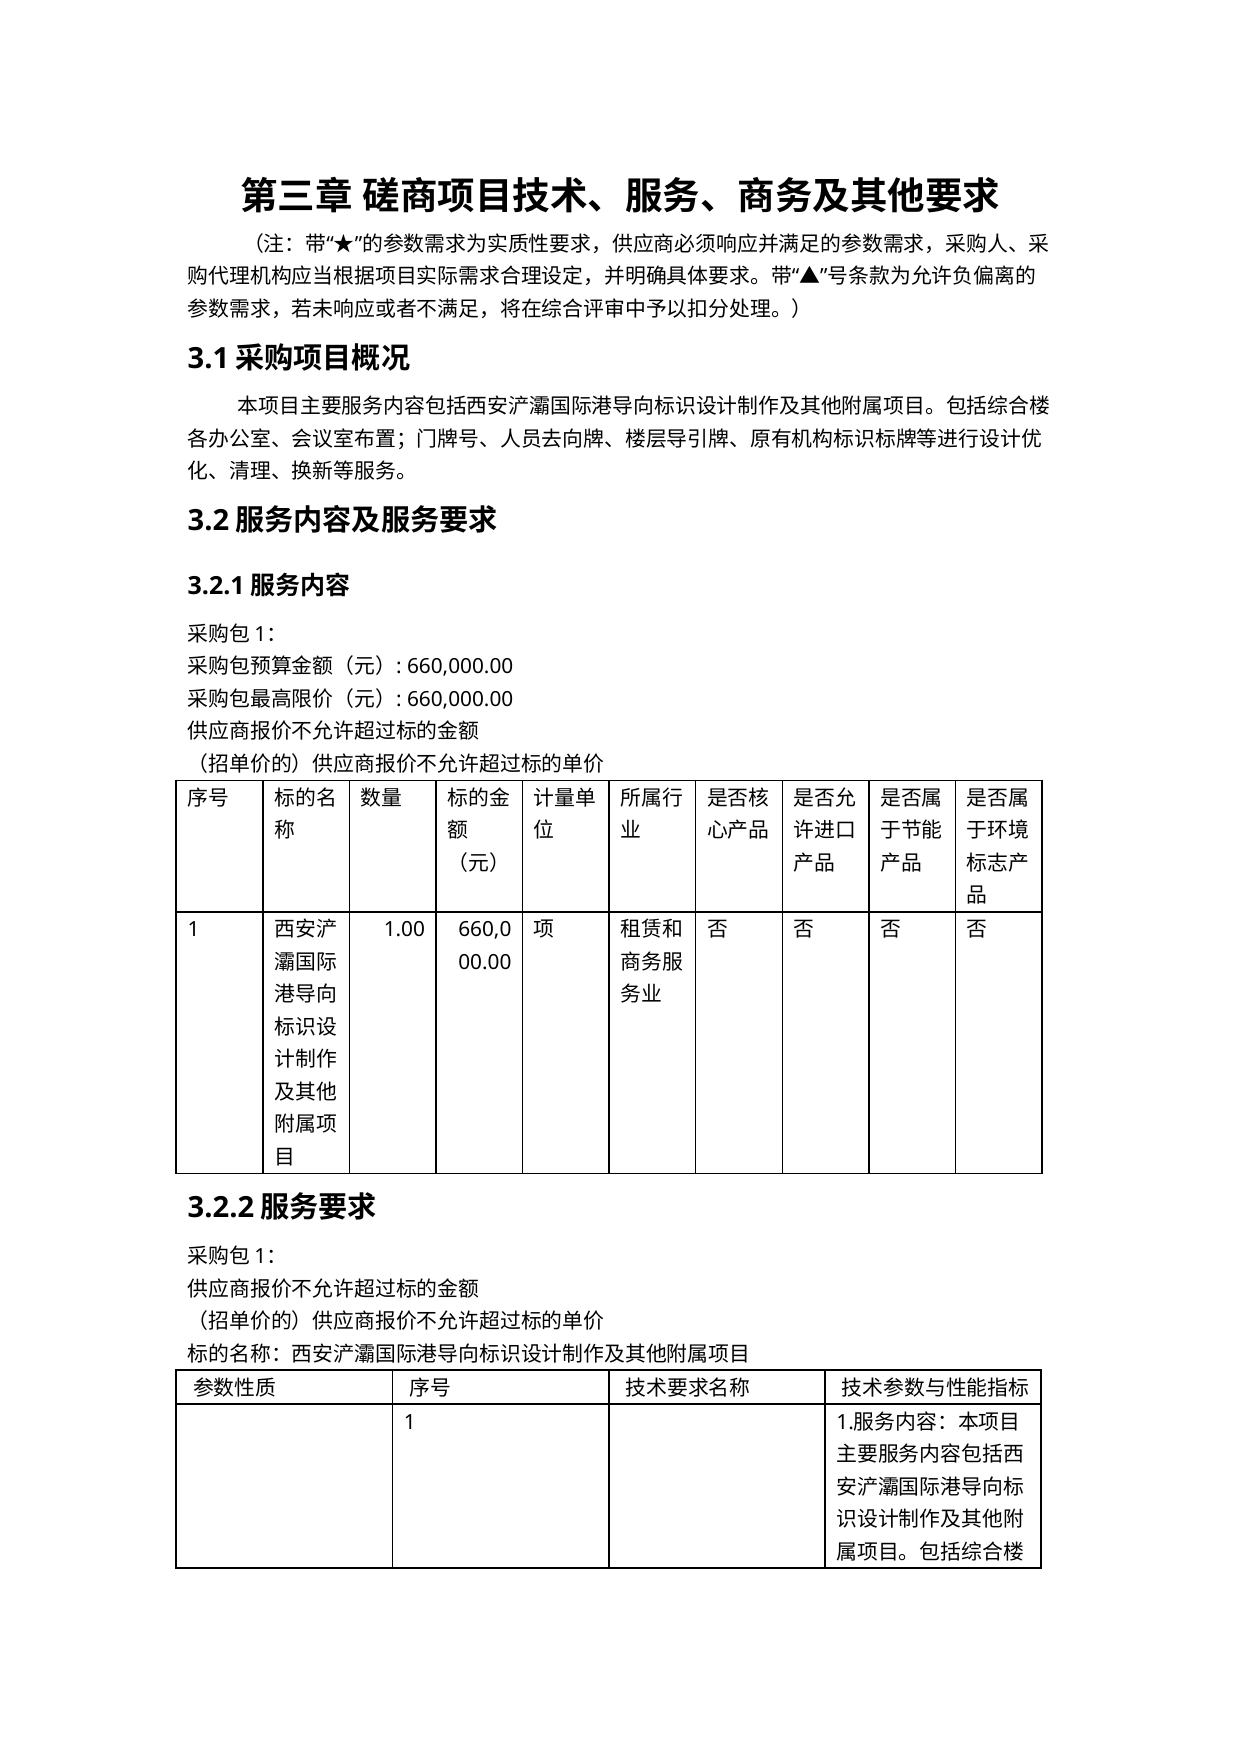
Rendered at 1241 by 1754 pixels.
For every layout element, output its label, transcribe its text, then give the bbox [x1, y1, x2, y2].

table_cell 1 [177, 913, 262, 1173]
table_header 序号 [393, 1371, 608, 1403]
table_cell 否 [783, 913, 868, 1173]
table_cell 否 [696, 913, 782, 1173]
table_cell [826, 1405, 1040, 1567]
text 第三章 磋商项目技术、服务、商务及其他要求 [187, 162, 1053, 227]
text 供应商报价不允许超过标的金额 [187, 1272, 1053, 1304]
text 本项目主要服务内容包括西安浐灞国际港导向标识设计制作及其他附属项目。包括综合楼各办公室、会议室布置；门牌号、人员去向牌、楼层导引牌、原有机构标识标牌等进行设计优化、清理、换新等服务。 [187, 389, 1053, 487]
text 采购包1： [187, 1239, 1053, 1272]
table_header 是否核心产品 [696, 781, 782, 911]
text 3.1采购项目概况 [187, 324, 1053, 389]
text （注：带“★”的参数需求为实质性要求，供应商必须响应并满足的参数需求，采购人、采购代理机构应当根据项目实际需求合理设定，并明确具体要求。带“▲”号条款为允许负偏离的参数需求，若未响应或者不满足，将在综合评审中予以扣分处理。） [187, 227, 1053, 324]
table_header 标的金额 （元） [437, 781, 522, 911]
table_cell [610, 1405, 824, 1567]
table_cell [177, 1405, 392, 1567]
table_header 计量单位 [523, 781, 608, 911]
table_header 序号 [177, 781, 262, 911]
text 采购包预算金额（元）: 660,000.00 [187, 649, 1053, 682]
table_cell 西安浐灞国际港导向标识设计制作及其他附属项目 [264, 913, 349, 1173]
table_cell 660,000.00 [437, 913, 522, 1173]
text （招单价的）供应商报价不允许超过标的单价 [187, 1304, 1053, 1337]
text 采购包最高限价（元）: 660,000.00 [187, 682, 1053, 714]
table_header 标的名称 [264, 781, 349, 911]
text 3.2.1服务内容 [187, 552, 1053, 617]
table_cell 否 [956, 913, 1041, 1173]
table_header 数量 [350, 781, 435, 911]
text （招单价的）供应商报价不允许超过标的单价 [187, 747, 1053, 779]
table_cell 1 [393, 1405, 608, 1567]
table_header 技术参数与性能指标 [826, 1371, 1040, 1403]
table_cell 1.00 [350, 913, 435, 1173]
text 供应商报价不允许超过标的金额 [187, 714, 1053, 747]
table_header 技术要求名称 [610, 1371, 824, 1403]
text 采购包1： [187, 617, 1053, 649]
table_header 是否属于环境标志产品 [956, 781, 1041, 911]
table_cell 否 [870, 913, 955, 1173]
text 标的名称：西安浐灞国际港导向标识设计制作及其他附属项目 [187, 1337, 1053, 1369]
table_header 是否允许进口产品 [783, 781, 868, 911]
text 3.2服务内容及服务要求 [187, 487, 1053, 552]
table_header 所属行业 [610, 781, 695, 911]
table_header 是否属于节能产品 [870, 781, 955, 911]
table_cell 租赁和商务服务业 [610, 913, 695, 1173]
table_header 参数性质 [177, 1371, 392, 1403]
text 3.2.2服务要求 [187, 1174, 1053, 1239]
table_cell 项 [523, 913, 608, 1173]
